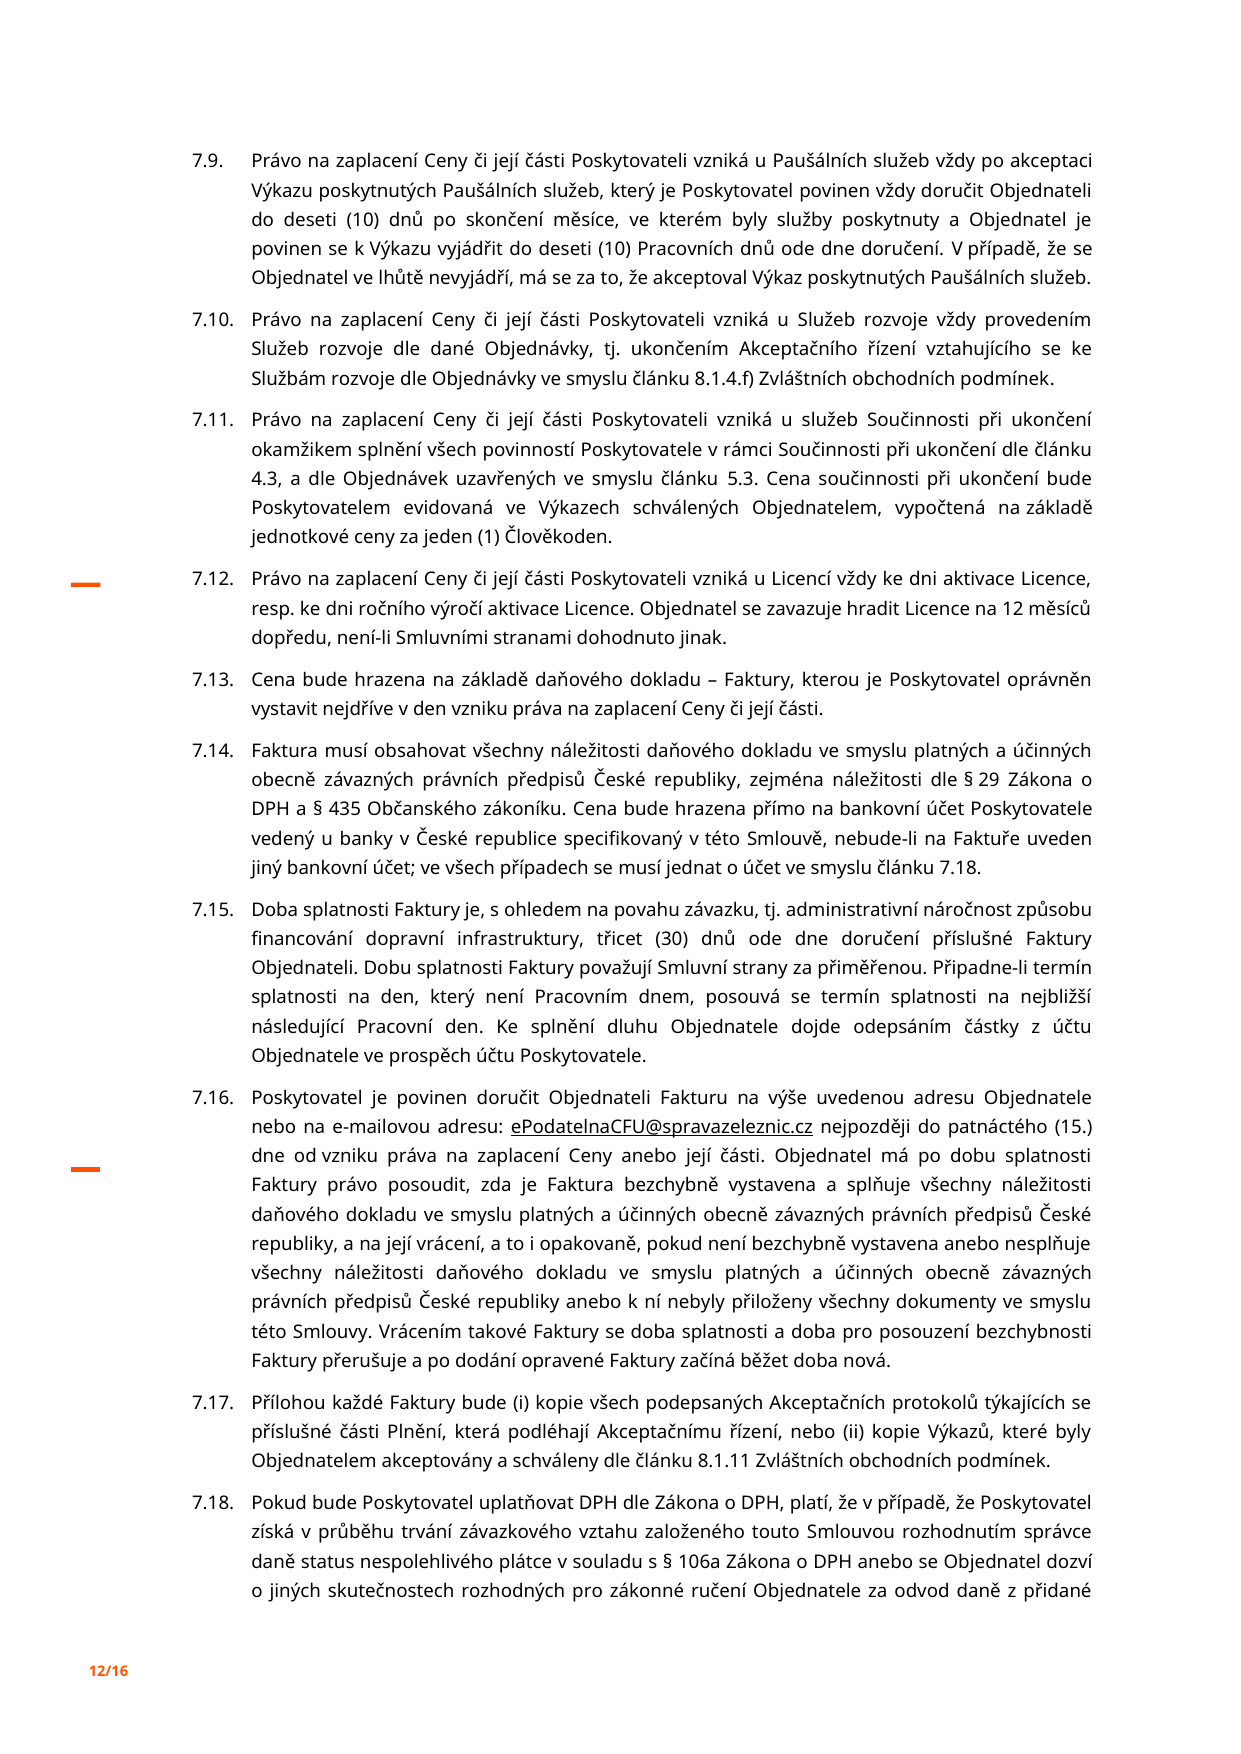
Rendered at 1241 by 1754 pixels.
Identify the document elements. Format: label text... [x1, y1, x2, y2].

list Právo na zaplacení Ceny či její části Poskytovateli vzniká u Licencí vždy ke dni aktivace Licence, resp. ke dni ročního výročí aktivace Licence. Objednatel se zavazuje hradit Licence na 12 měsíců dopředu, není-li Smluvními stranami dohodnuto jinak. [192, 566, 1093, 650]
list Právo na zaplacení Ceny či její části Poskytovateli vzniká u Služeb rozvoje vždy provedením Služeb rozvoje dle dané Objednávky, tj. ukončením Akceptačního řízení vztahujícího se ke Službám rozvoje dle Objednávky ve smyslu článku 8.1.4.f) Zvláštních obchodních podmínek. [192, 306, 1093, 391]
list Faktura musí obsahovat všechny náležitosti daňového dokladu ve smyslu platných a účinných obecně závazných právních předpisů České republiky, zejména náležitosti dle § 29 Zákona o DPH a § 435 Občanského zákoníku. Cena bude hrazena přímo na bankovní účet Poskytovatele vedený u banky v České republice specifikovaný v této Smlouvě, nebude-li na Faktuře uveden jiný bankovní účet; ve všech případech se musí jednat o účet ve smyslu článku 7.18. [192, 737, 1093, 879]
list Právo na zaplacení Ceny či její části Poskytovateli vzniká u služeb Součinnosti při ukončení okamžikem splnění všech povinností Poskytovatele v rámci Součinnosti při ukončení dle článku 4.3, a dle Objednávek uzavřených ve smyslu článku 5.3. Cena součinnosti při ukončení bude Poskytovatelem evidovaná ve Výkazech schválených Objednatelem, vypočtená na základě jednotkové ceny za jeden (1) Člověkoden. [192, 407, 1093, 549]
list Poskytovatel je povinen doručit Objednateli Fakturu na výše uvedenou adresu Objednatele nebo na e-mailovou adresu: ePodatelnaCFU@spravazeleznic.cz nejpozději do patnáctého (15.) dne od vzniku práva na zaplacení Ceny anebo její části. Objednatel má po dobu splatnosti Faktury právo posoudit, zda je Faktura bezchybně vystavena a splňuje všechny náležitosti daňového dokladu ve smyslu platných a účinných obecně závazných právních předpisů České republiky, a na její vrácení, a to i opakovaně, pokud není bezchybně vystavena anebo nesplňuje všechny náležitosti daňového dokladu ve smyslu platných a účinných obecně závazných právních předpisů České republiky anebo k ní nebyly přiloženy všechny dokumenty ve smyslu této Smlouvy. Vrácením takové Faktury se doba splatnosti a doba pro posouzení bezchybnosti Faktury přerušuje a po dodání opravené Faktury začíná běžet doba nová. [192, 1084, 1093, 1373]
list Doba splatnosti Faktury je, s ohledem na povahu závazku, tj. administrativní náročnost způsobu financování dopravní infrastruktury, třicet (30) dnů ode dne doručení příslušné Faktury Objednateli. Dobu splatnosti Faktury považují Smluvní strany za přiměřenou. Připadne-li termín splatnosti na den, který není Pracovním dnem, posouvá se termín splatnosti na nejbližší následující Pracovní den. Ke splnění dluhu Objednatele dojde odepsáním částky z účtu Objednatele ve prospěch účtu Poskytovatele. [192, 896, 1093, 1068]
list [192, 1489, 1093, 1603]
list Přílohou každé Faktury bude (i) kopie všech podepsaných Akceptačních protokolů týkajících se příslušné části Plnění, která podléhají Akceptačnímu řízení, nebo (ii) kopie Výkazů, které byly Objednatelem akceptovány a schváleny dle článku 8.1.11 Zvláštních obchodních podmínek. [192, 1389, 1093, 1473]
list Cena bude hrazena na základě daňového dokladu – Faktury, kterou je Poskytovatel oprávněn vystavit nejdříve v den vzniku práva na zaplacení Ceny či její části. [192, 666, 1093, 721]
list Právo na zaplacení Ceny či její části Poskytovateli vzniká u Paušálních služeb vždy po akceptaci Výkazu poskytnutých Paušálních služeb, který je Poskytovatel povinen vždy doručit Objednateli do deseti (10) dnů po skončení měsíce, ve kterém byly služby poskytnuty a Objednatel je povinen se k Výkazu vyjádřit do deseti (10) Pracovních dnů ode dne doručení. V případě, že se Objednatel ve lhůtě nevyjádří, má se za to, že akceptoval Výkaz poskytnutých Paušálních služeb. [192, 148, 1093, 290]
